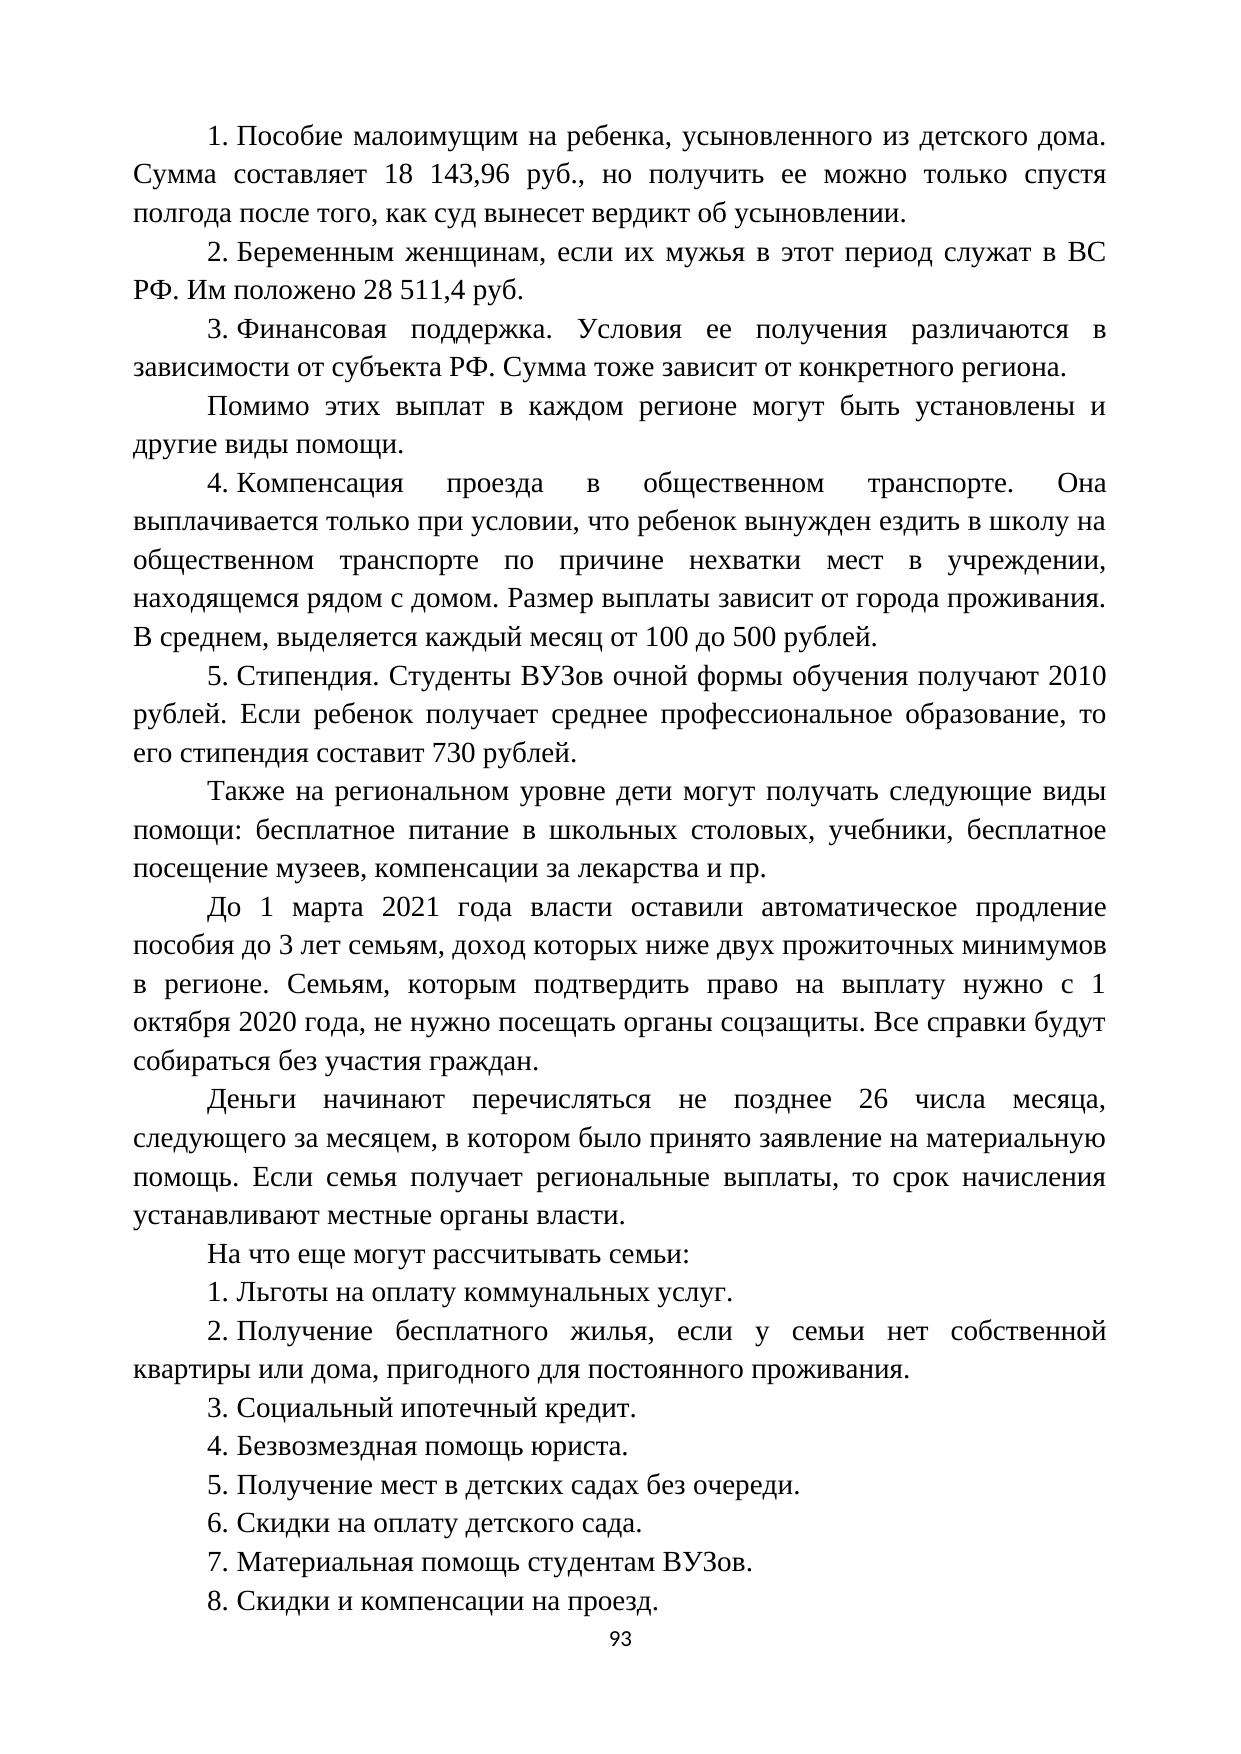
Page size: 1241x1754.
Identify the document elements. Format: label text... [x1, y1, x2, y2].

text До 1 марта 2021 года власти оставили автоматическое продление пособия до 3 лет семьям, доход которых ниже двух прожиточных минимумов в регионе. Семьям, которым подтвердить право на выплату нужно с 1 октября 2020 года, не нужно посещать органы соцзащиты. Все справки будут собираться без участия граждан. [133, 889, 1107, 1077]
list Скидки на оплату детского сада. [133, 1506, 1107, 1539]
list Льготы на оплату коммунальных услуг. [133, 1274, 1107, 1308]
list Получение мест в детских садах без очереди. [133, 1467, 1107, 1501]
text На что еще могут рассчитывать семьи: [133, 1236, 1107, 1269]
list Социальный ипотечный кредит. [133, 1390, 1107, 1423]
list Компенсация проезда в общественном транспорте. Она выплачивается только при условии, что ребенок вынужден ездить в школу на общественном транспорте по причине нехватки мест в учреждении, находящемся рядом с домом. Размер выплаты зависит от города проживания. В среднем, выделяется каждый месяц от 100 до 500 рублей. [133, 465, 1107, 653]
list Получение бесплатного жилья, если у семьи нет собственной квартиры или дома, пригодного для постоянного проживания. [133, 1313, 1107, 1385]
list Пособие малоимущим на ребенка, усыновленного из детского дома. Сумма составляет 18 143,96 руб., но получить ее можно только спустя полгода после того, как суд вынесет вердикт об усыновлении. [133, 118, 1107, 229]
list Материальная помощь студентам ВУЗов. [133, 1544, 1107, 1578]
list Беременным женщинам, если их мужья в этот период служат в ВС РФ. Им положено 28 511,4 руб. [133, 234, 1107, 306]
text Помимо этих выплат в каждом регионе могут быть установлены и другие виды помощи. [133, 388, 1107, 460]
text Деньги начинают перечисляться не позднее 26 числа месяца, следующего за месяцем, в котором было принято заявление на материальную помощь. Если семья получает региональные выплаты, то срок начисления устанавливают местные органы власти. [133, 1082, 1107, 1231]
list Скидки и компенсации на проезд. [133, 1583, 1107, 1616]
text Также на региональном уровне дети могут получать следующие виды помощи: бесплатное питание в школьных столовых, учебники, бесплатное посещение музеев, компенсации за лекарства и пр. [133, 773, 1107, 884]
list Финансовая поддержка. Условия ее получения различаются в зависимости от субъекта РФ. Сумма тоже зависит от конкретного региона. [133, 311, 1107, 383]
list Безвозмездная помощь юриста. [133, 1428, 1107, 1462]
list Стипендия. Студенты ВУЗов очной формы обучения получают 2010 рублей. Если ребенок получает среднее профессиональное образование, то его стипендия составит 730 рублей. [133, 658, 1107, 768]
